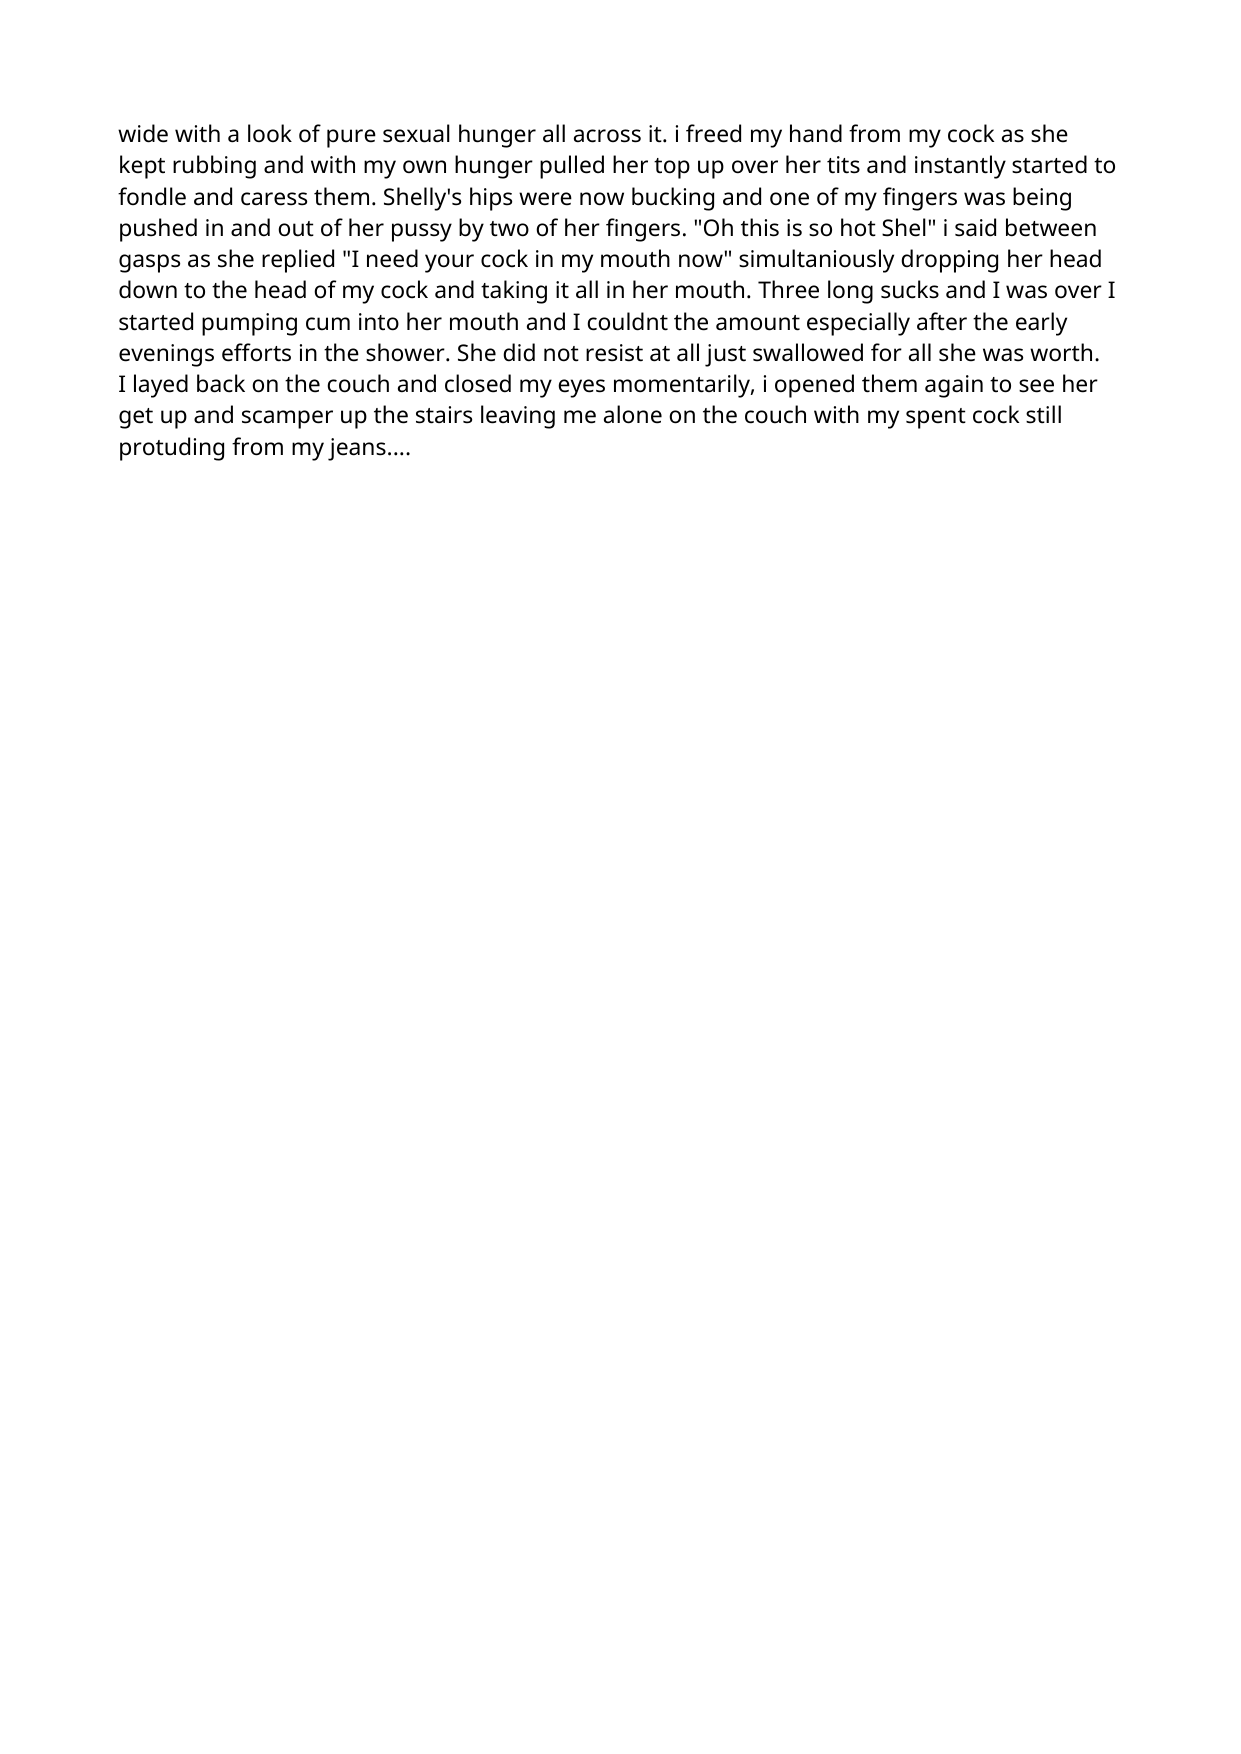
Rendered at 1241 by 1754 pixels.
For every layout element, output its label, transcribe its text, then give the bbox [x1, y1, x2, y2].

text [118, 118, 1122, 368]
text I layed back on the couch and closed my eyes momentarily, i opened them again to see her get up and scamper up the stairs leaving me alone on the couch with my spent cock still protuding from my jeans.... [118, 368, 1122, 462]
